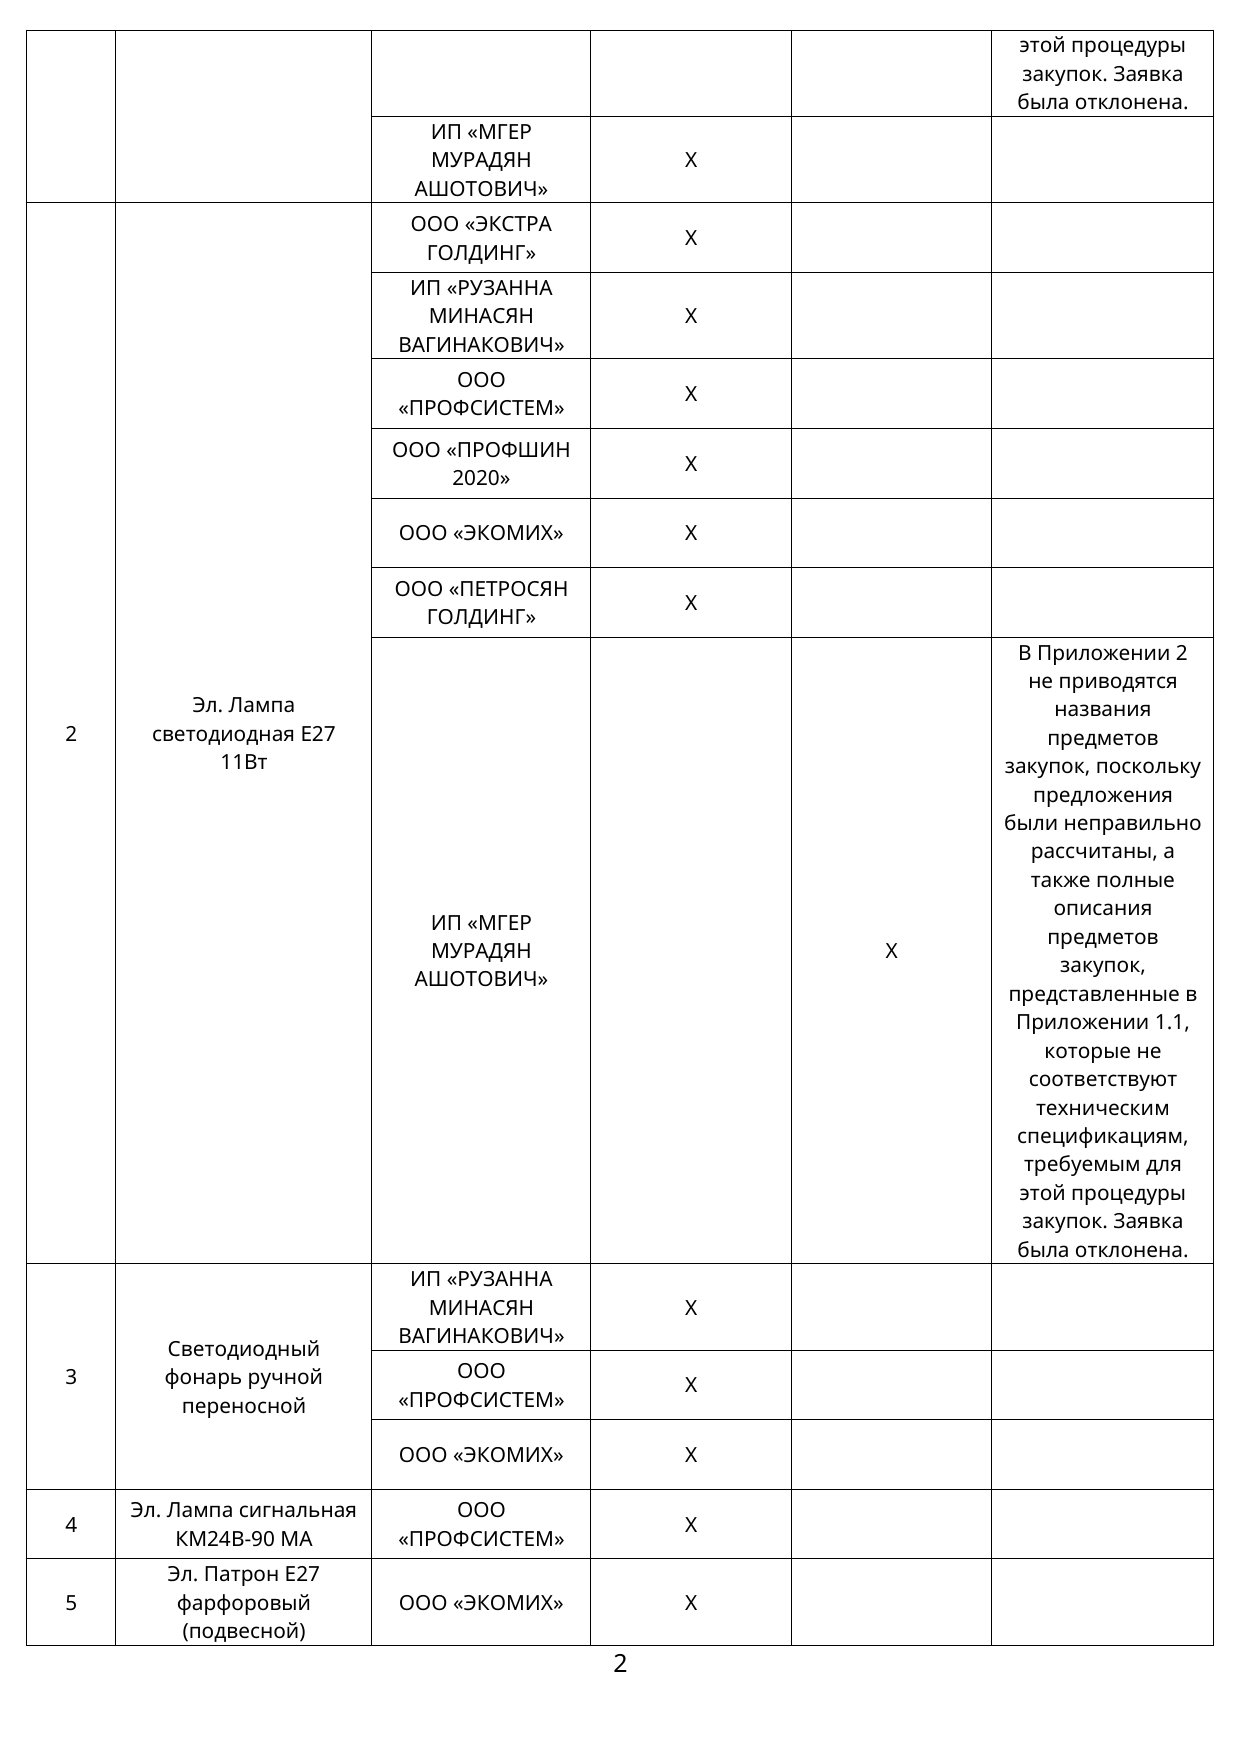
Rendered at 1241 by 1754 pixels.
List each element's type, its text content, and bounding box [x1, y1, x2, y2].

table_cell ООО «ЭКСТРА ГОЛДИНГ» [372, 203, 590, 272]
table_cell ИП «МГЕР МУРАДЯН АШОТОВИЧ» [372, 638, 590, 1263]
table_cell [992, 1351, 1213, 1419]
table_cell [992, 203, 1213, 272]
table_cell X [792, 638, 991, 1263]
table_cell ООО «ЭКОМИХ» [372, 1420, 590, 1489]
table_cell X [591, 429, 791, 497]
table_cell 2 [27, 203, 115, 1263]
table_cell [792, 273, 991, 358]
table_cell ООО «ПРОФШИН 2020» [372, 429, 590, 497]
table_cell 4 [27, 1490, 115, 1558]
table_cell ООО «ЭКОМИХ» [372, 499, 590, 567]
table_cell [992, 1490, 1213, 1558]
table_cell [792, 117, 991, 202]
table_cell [372, 31, 590, 116]
table_cell [992, 1264, 1213, 1349]
table_cell [591, 31, 791, 116]
table_cell ИП «РУЗАННА МИНАСЯН ВАГИНАКОВИЧ» [372, 1264, 590, 1349]
table_cell [591, 638, 791, 1263]
table_cell X [591, 1420, 791, 1489]
table_cell X [591, 273, 791, 358]
table_cell X [591, 1490, 791, 1558]
table_cell [992, 1559, 1213, 1645]
table_cell Эл. Патрон Е27 фарфоровый (подвесной) [116, 1559, 371, 1645]
table_cell X [591, 1559, 791, 1645]
table_cell [792, 1490, 991, 1558]
table_cell 5 [27, 1559, 115, 1645]
table_cell ООО «ЭКОМИХ» [372, 1559, 590, 1645]
table_cell ООО «ПЕТРОСЯН ГОЛДИНГ» [372, 568, 590, 637]
table_cell 3 [27, 1264, 115, 1489]
table_cell [792, 203, 991, 272]
table_cell X [591, 1264, 791, 1349]
table_cell Эл. Лампа сигнальная КМ24В-90 МА [116, 1490, 371, 1558]
table_cell X [792, 31, 991, 116]
table_cell [992, 117, 1213, 202]
table_cell [792, 499, 991, 567]
table_cell X [591, 568, 791, 637]
table_cell [792, 568, 991, 637]
table_cell [792, 1420, 991, 1489]
table_cell [992, 1420, 1213, 1489]
table_cell [792, 359, 991, 428]
table_cell [792, 429, 991, 497]
table_cell ООО «ПРОФСИСТЕМ» [372, 1490, 590, 1558]
table_cell ИП «РУЗАННА МИНАСЯН ВАГИНАКОВИЧ» [372, 273, 590, 358]
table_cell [992, 31, 1213, 116]
table_cell [992, 499, 1213, 567]
table_cell [792, 1559, 991, 1645]
table_cell Эл. Лампа светодиодная Е27 11Вт [116, 203, 371, 1263]
table_cell X [591, 117, 791, 202]
table_cell X [591, 499, 791, 567]
table_cell [792, 1351, 991, 1419]
table_cell ИП «МГЕР МУРАДЯН АШОТОВИЧ» [372, 117, 590, 202]
table_cell X [591, 1351, 791, 1419]
table_cell [792, 1264, 991, 1349]
table_cell X [591, 203, 791, 272]
table_cell [992, 429, 1213, 497]
table_cell ООО «ПРОФСИСТЕМ» [372, 1351, 590, 1419]
table_cell [992, 273, 1213, 358]
table_cell [992, 568, 1213, 637]
table_cell ООО «ПРОФСИСТЕМ» [372, 359, 590, 428]
table_cell Светодиодный фонарь ручной переносной [116, 1264, 371, 1489]
table_cell X [591, 359, 791, 428]
table_cell [992, 359, 1213, 428]
